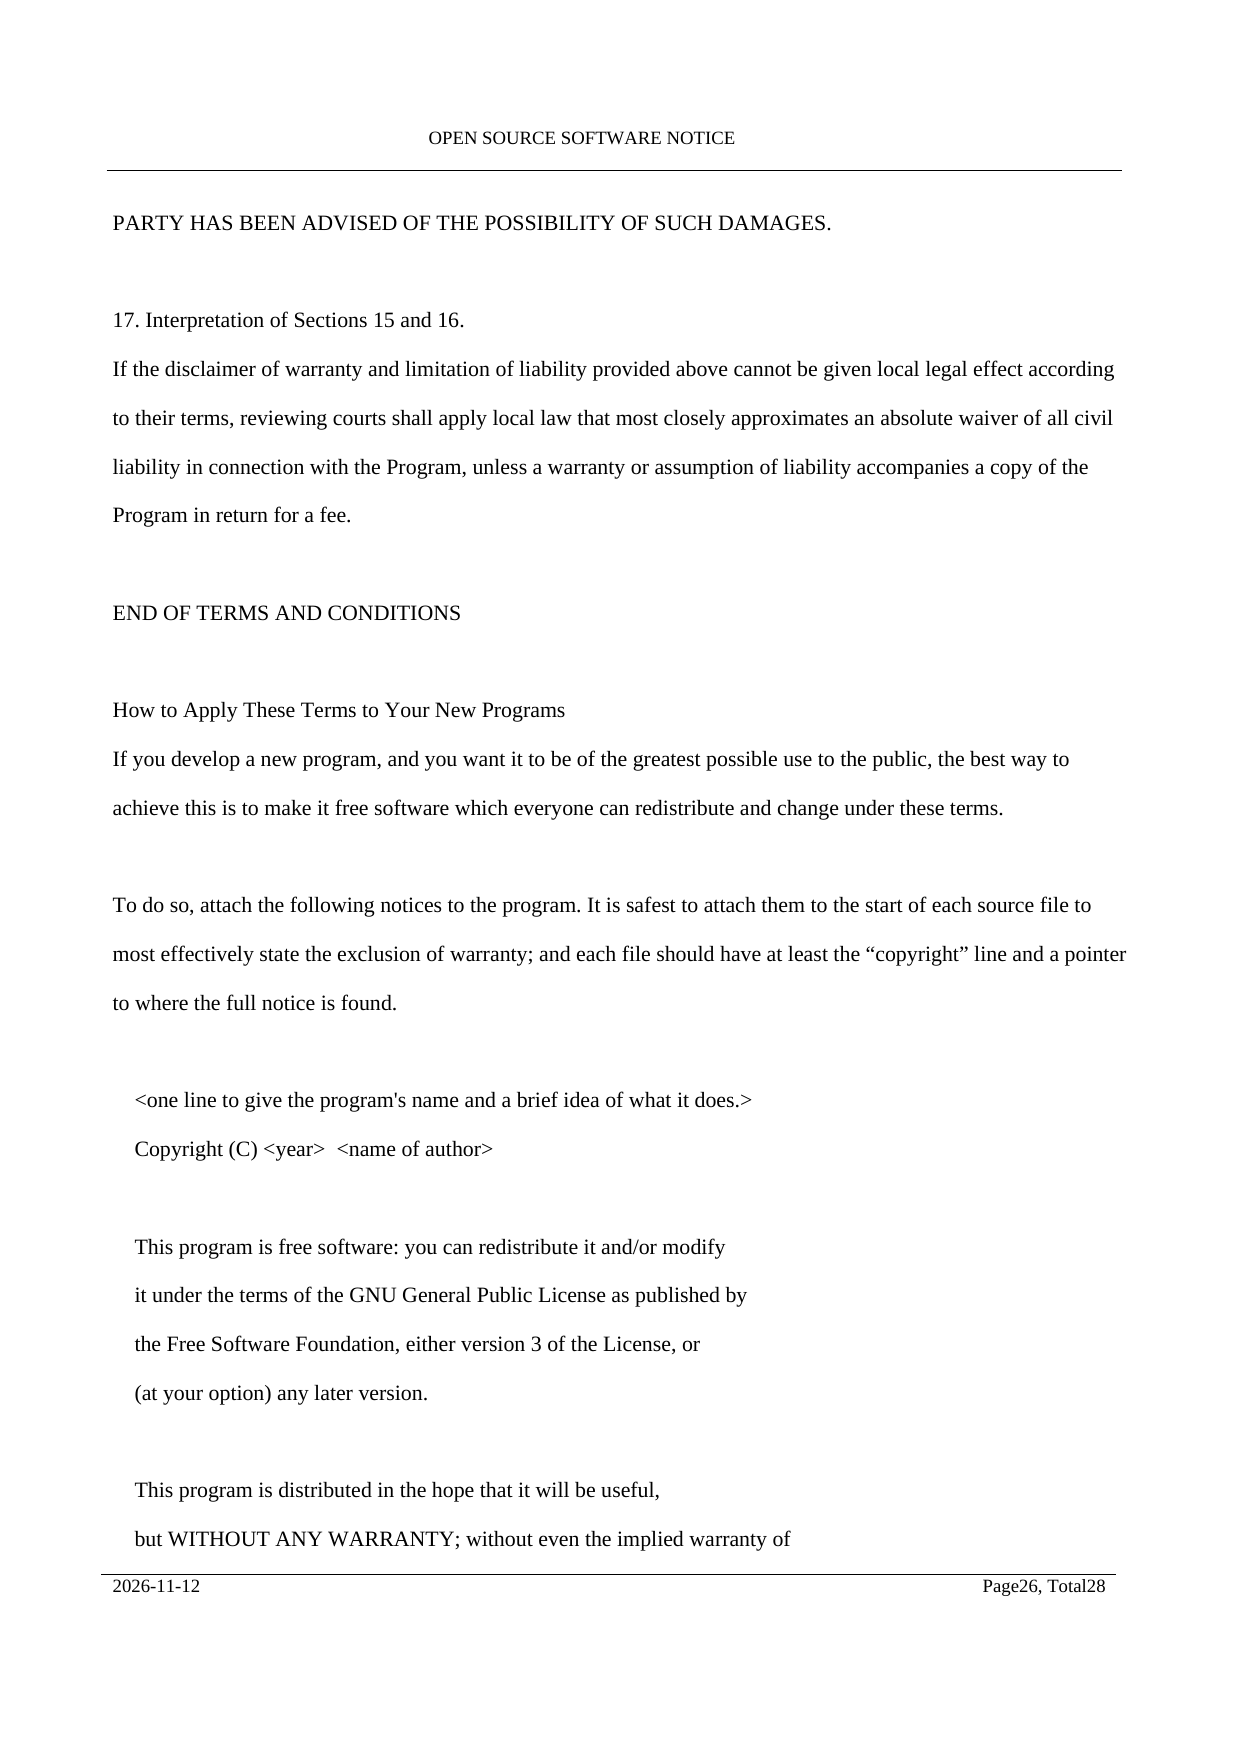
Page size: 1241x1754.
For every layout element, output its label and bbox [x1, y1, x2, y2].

text [112, 206, 1128, 1555]
